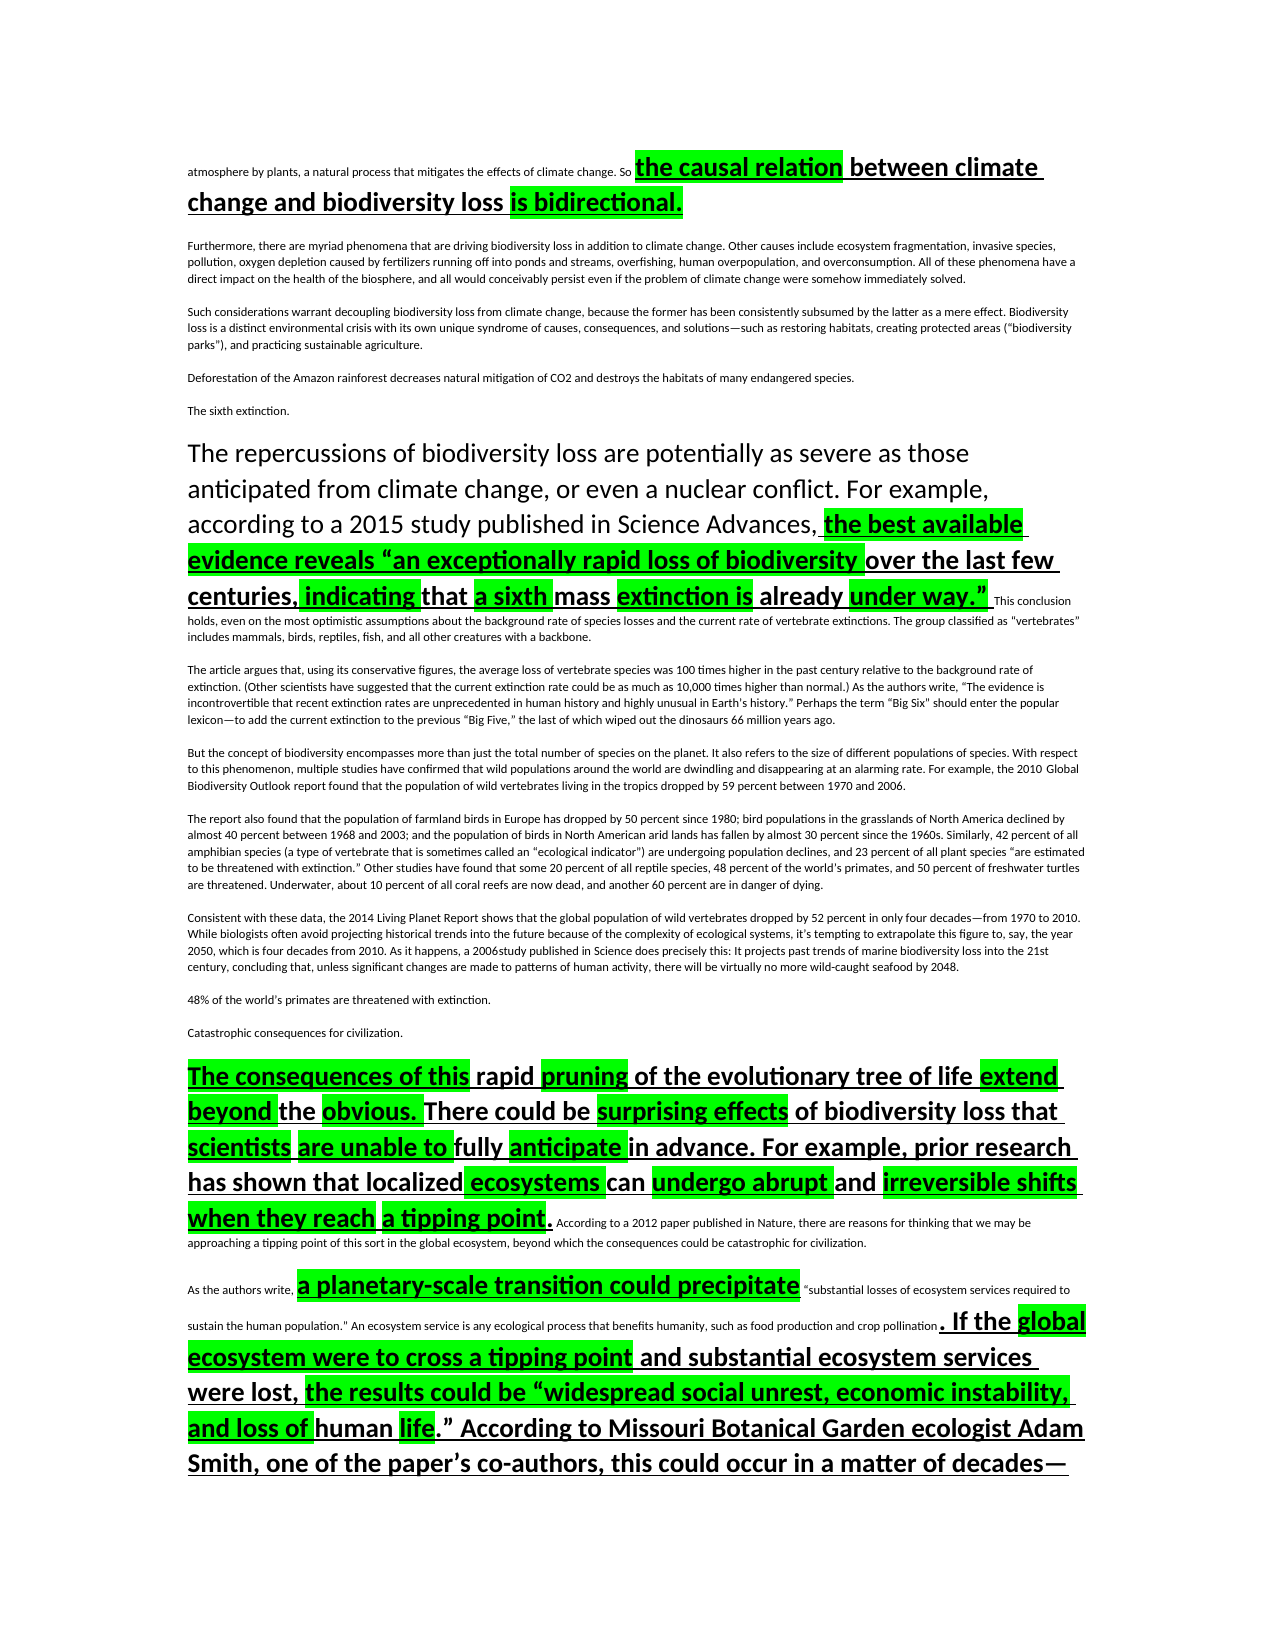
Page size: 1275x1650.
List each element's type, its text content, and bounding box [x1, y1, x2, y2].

text 48% of the world’s primates are threatened with extinction. [187, 992, 1087, 1008]
text The sixth extinction. [187, 403, 1087, 418]
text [187, 150, 1087, 219]
text Catastrophic consequences for civilization. [187, 1026, 1087, 1041]
text Furthermore, there are myriad phenomena that are driving biodiversity loss in addition to climate change. Other causes include ecosystem fragmentation, invasive species, pollution, oxygen depletion caused by fertilizers running off into ponds and streams, overfishing, human overpopulation, and overconsumption. All of these phenomena have a direct impact on the health of the biosphere, and all would conceivably persist even if the problem of climate change were somehow immediately solved. [187, 238, 1087, 286]
text The article argues that, using its conservative figures, the average loss of vertebrate species was 100 times higher in the past century relative to the background rate of extinction. (Other scientists have suggested that the current extinction rate could be as much as 10,000 times higher than normal.) As the authors write, “The evidence is incontrovertible that recent extinction rates are unprecedented in human history and highly unusual in Earth’s history.” Perhaps the term “Big Six” should enter the popular lexicon—to add the current extinction to the previous “Big Five,” the last of which wiped out the dinosaurs 66 million years ago. [187, 662, 1087, 727]
text But the concept of biodiversity encompasses more than just the total number of species on the planet. It also refers to the size of different populations of species. With respect to this phenomenon, multiple studies have confirmed that wild populations around the world are dwindling and disappearing at an alarming rate. For example, the 2010 Global Biodiversity Outlook report found that the population of wild vertebrates living in the tropics dropped by 59 percent between 1970 and 2006. [187, 745, 1087, 793]
text The report also found that the population of farmland birds in Europe has dropped by 50 percent since 1980; bird populations in the grasslands of North America declined by almost 40 percent between 1968 and 2003; and the population of birds in North American arid lands has fallen by almost 30 percent since the 1960s. Similarly, 42 percent of all amphibian species (a type of vertebrate that is sometimes called an “ecological indicator”) are undergoing population declines, and 23 percent of all plant species “are estimated to be threatened with extinction.” Other studies have found that some 20 percent of all reptile species, 48 percent of the world’s primates, and 50 percent of freshwater turtles are threatened. Underwater, about 10 percent of all coral reefs are now dead, and another 60 percent are in danger of dying. [187, 811, 1087, 892]
text The repercussions of biodiversity loss are potentially as severe as those anticipated from climate change, or even a nuclear conflict. For example, according to a 2015 study published in Science Advances, the best available evidence reveals “an exceptionally rapid loss of biodiversity over the last few centuries, indicating that a sixth mass extinction is already under way.” This conclusion holds, even on the most optimistic assumptions about the background rate of species losses and the current rate of vertebrate extinctions. The group classified as “vertebrates” includes mammals, birds, reptiles, fish, and all other creatures with a backbone. [187, 436, 1087, 645]
text The consequences of this rapid pruning of the evolutionary tree of life extend beyond the obvious. There could be surprising effects of biodiversity loss that scientists are unable to fully anticipate in advance. For example, prior research has shown that localized ecosystems can undergo abrupt and irreversible shifts when they reach a tipping point. According to a 2012 paper published in Nature, there are reasons for thinking that we may be approaching a tipping point of this sort in the global ecosystem, beyond which the consequences could be catastrophic for civilization. [187, 1059, 1087, 1251]
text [187, 1268, 1087, 1480]
text Consistent with these data, the 2014 Living Planet Report shows that the global population of wild vertebrates dropped by 52 percent in only four decades—from 1970 to 2010. While biologists often avoid projecting historical trends into the future because of the complexity of ecological systems, it’s tempting to extrapolate this figure to, say, the year 2050, which is four decades from 2010. As it happens, a 2006study published in Science does precisely this: It projects past trends of marine biodiversity loss into the 21st century, concluding that, unless significant changes are made to patterns of human activity, there will be virtually no more wild-caught seafood by 2048. [187, 910, 1087, 975]
text Such considerations warrant decoupling biodiversity loss from climate change, because the former has been consistently subsumed by the latter as a mere effect. Biodiversity loss is a distinct environmental crisis with its own unique syndrome of causes, consequences, and solutions—such as restoring habitats, creating protected areas (“biodiversity parks”), and practicing sustainable agriculture. [187, 304, 1087, 352]
text Deforestation of the Amazon rainforest decreases natural mitigation of CO2 and destroys the habitats of many endangered species. [187, 370, 1087, 385]
